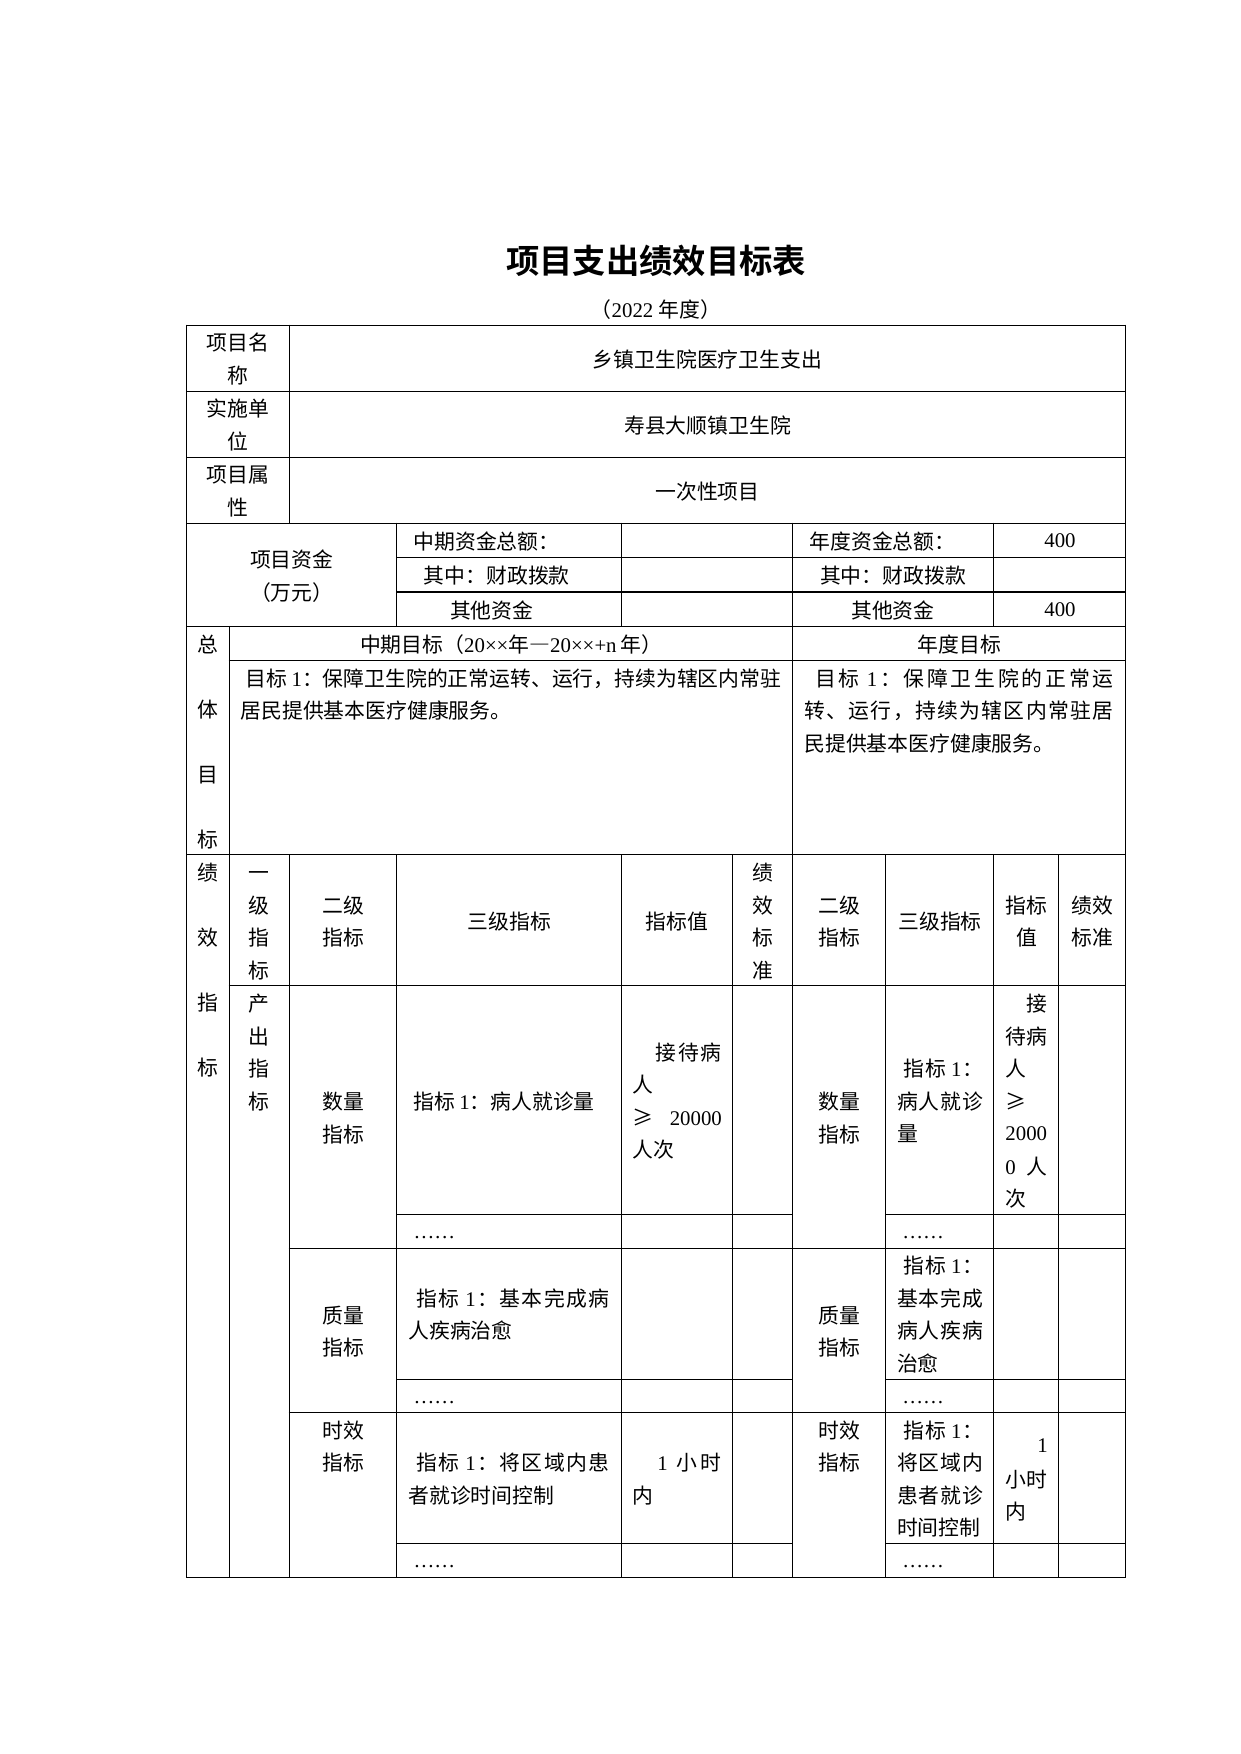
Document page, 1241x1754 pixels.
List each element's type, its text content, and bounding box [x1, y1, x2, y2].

table_cell 指标1：基本完成病人疾病治愈 [886, 1249, 993, 1378]
table_cell [1059, 986, 1125, 1214]
table_cell 三级指标 [886, 855, 993, 985]
table_cell 接待病人≥20000人次 [622, 986, 732, 1214]
table_cell [1059, 1544, 1125, 1577]
table_cell [994, 1215, 1058, 1247]
table_cell [994, 1380, 1058, 1412]
table_cell [733, 1544, 792, 1577]
table_cell 其中：财政拨款 [793, 558, 993, 591]
table_cell 三级指标 [397, 855, 621, 985]
table_cell [1059, 1249, 1125, 1378]
table_cell 绩效标准 [1059, 855, 1125, 985]
table_cell 绩效标准 [733, 855, 792, 985]
table_cell 接待病人≥20000人次 [994, 986, 1058, 1214]
table_cell 其他资金 [793, 593, 993, 626]
table_cell 指标1：将区域内患者就诊时间控制 [397, 1413, 621, 1543]
table_cell [994, 558, 1125, 591]
table_cell 目标1：保障卫生院的正常运转、运行，持续为辖区内常驻居民提供基本医疗健康服务。 [230, 661, 792, 854]
table_cell [994, 1249, 1058, 1378]
table_cell 时效 指标 [290, 1413, 396, 1577]
table_cell …… [397, 1215, 621, 1247]
table_cell 指标1：基本完成病人疾病治愈 [397, 1249, 621, 1378]
table_cell 400 [994, 593, 1125, 626]
table_cell [622, 1380, 732, 1412]
table_cell 其他资金 [397, 593, 621, 626]
table_cell （2022 年度） [186, 292, 1126, 324]
table_cell 指标1：病人就诊量 [886, 986, 993, 1214]
table_cell [622, 1215, 732, 1247]
table_cell 年度目标 [793, 627, 1125, 660]
table_cell [1059, 1380, 1125, 1412]
table_cell 寿县大顺镇卫生院 [290, 392, 1125, 457]
table_cell 中期目标（20××年—20××+n年） [230, 627, 792, 660]
table_cell [1059, 1215, 1125, 1247]
table_cell [733, 1380, 792, 1412]
table_cell 质量 指标 [793, 1249, 885, 1412]
table_cell 年度资金总额： [793, 524, 993, 557]
table_cell 数量 指标 [793, 986, 885, 1247]
table_cell 目标1：保障卫生院的正常运转、运行，持续为辖区内常驻居民提供基本医疗健康服务。 [793, 661, 1125, 854]
table_cell 指标值 [622, 855, 732, 985]
table_cell [622, 1544, 732, 1577]
table_cell [733, 1249, 792, 1378]
table_cell …… [886, 1544, 993, 1577]
table_cell [733, 1215, 792, 1247]
table_cell [733, 986, 792, 1214]
table_cell 其中：财政拨款 [397, 558, 621, 591]
table_cell …… [886, 1215, 993, 1247]
table_cell [1059, 1413, 1125, 1543]
table_cell 一次性项目 [290, 458, 1125, 523]
table_cell 指标值 [994, 855, 1058, 985]
table_cell 项目属性 [187, 458, 289, 523]
table_cell 二级 指标 [793, 855, 885, 985]
table_cell 400 [994, 524, 1125, 557]
table_cell 绩 效 指 标 [187, 855, 229, 1577]
table_cell …… [397, 1544, 621, 1577]
table_cell 二级 指标 [290, 855, 396, 985]
table_cell 时效 指标 [793, 1413, 885, 1577]
table_cell 质量 指标 [290, 1249, 396, 1412]
table_cell 指标1：病人就诊量 [397, 986, 621, 1214]
table_cell 1小时内 [622, 1413, 732, 1543]
table_cell [733, 1413, 792, 1543]
table_cell …… [397, 1380, 621, 1412]
table_cell 实施单位 [187, 392, 289, 457]
table_cell 中期资金总额： [397, 524, 621, 557]
table_cell …… [886, 1380, 993, 1412]
table_cell [994, 1544, 1058, 1577]
table_cell [622, 1249, 732, 1378]
table_cell [622, 593, 792, 626]
table_cell 指标1：将区域内患者就诊时间控制 [886, 1413, 993, 1543]
table_cell 乡镇卫生院医疗卫生支出 [290, 326, 1125, 391]
table_cell 产 出 指 标 [230, 986, 289, 1577]
table_cell 1小时内 [994, 1413, 1058, 1543]
table_cell 一级 指标 [230, 855, 289, 985]
table_cell 总 体 目 标 [187, 627, 229, 854]
table_cell 项目资金 （万元） [187, 524, 396, 626]
table_header 项目支出绩效目标表 [186, 162, 1126, 292]
table_cell [622, 524, 792, 557]
table_cell [622, 558, 792, 591]
table_cell 数量 指标 [290, 986, 396, 1247]
table_cell 项目名称 [187, 326, 289, 391]
